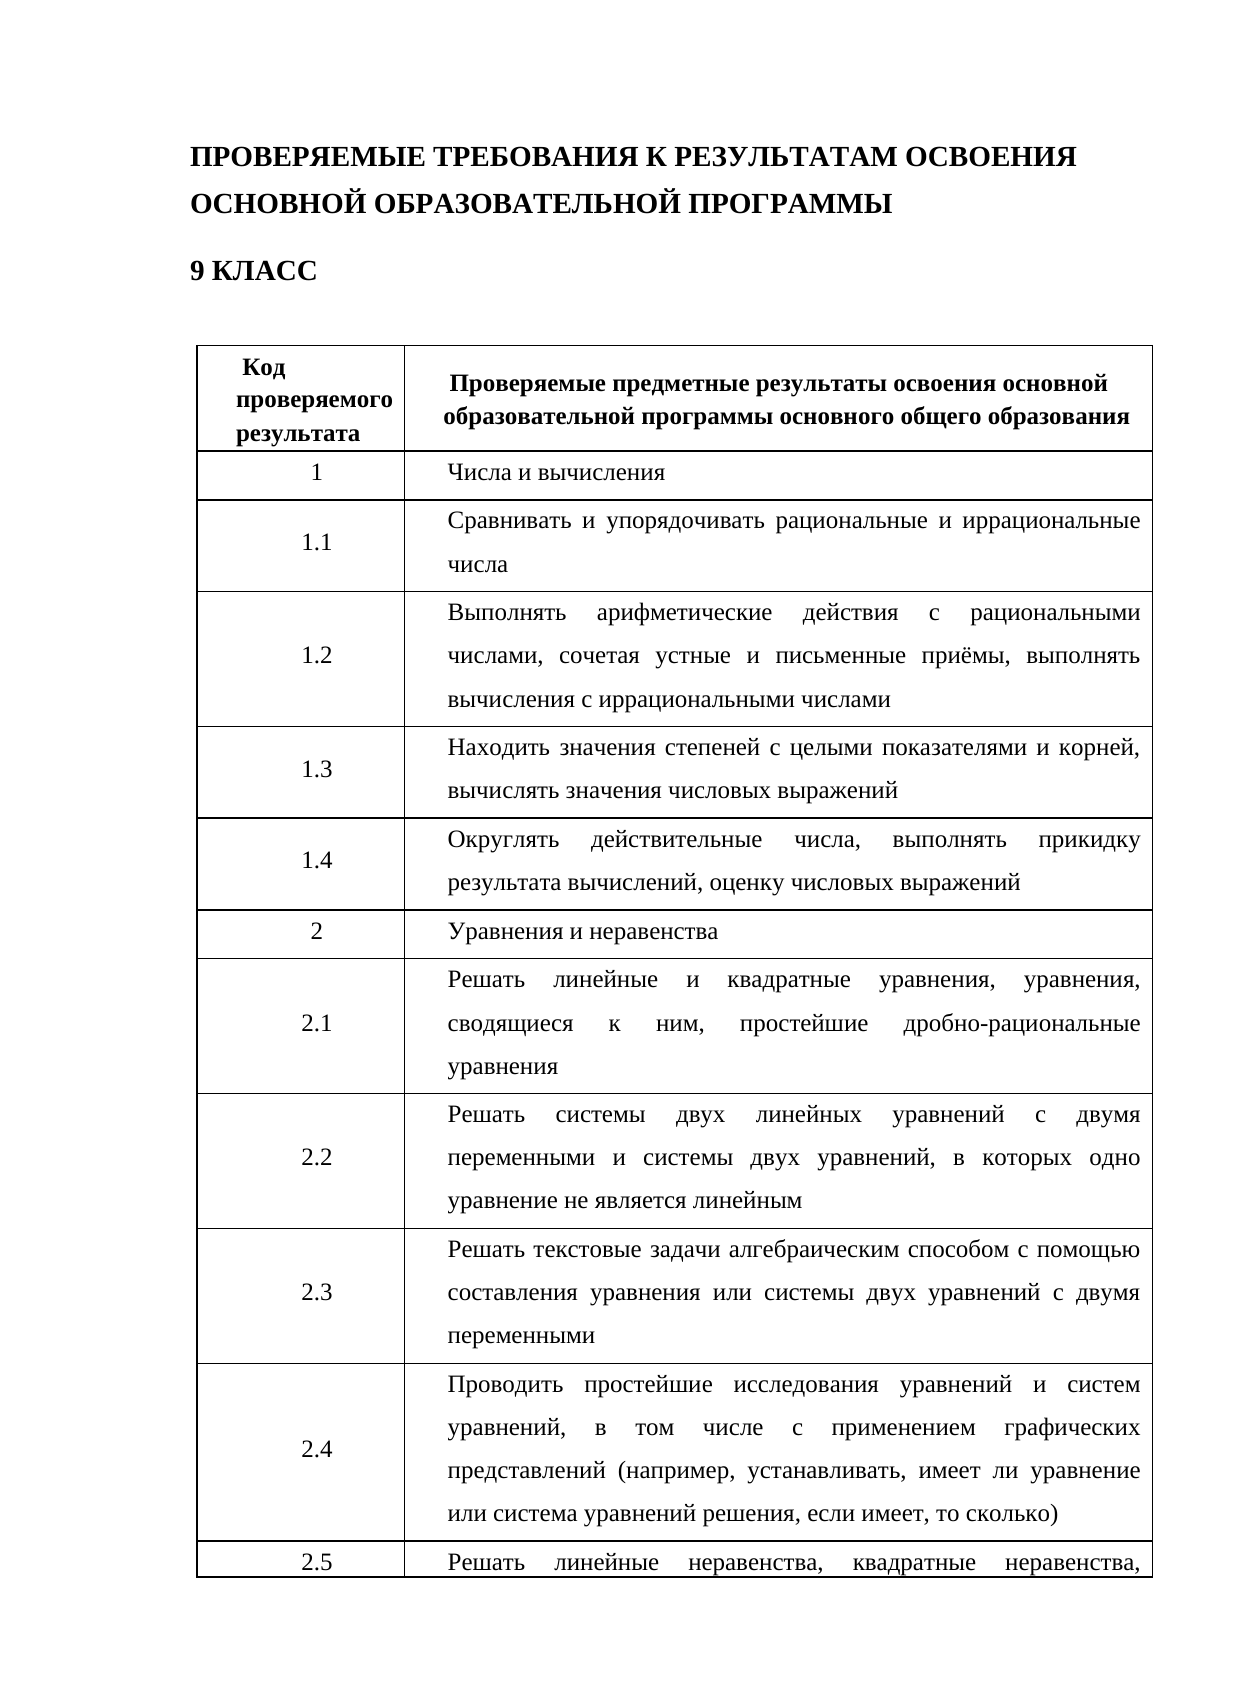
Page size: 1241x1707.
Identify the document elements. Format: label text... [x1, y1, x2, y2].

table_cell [405, 1542, 1152, 1576]
table_cell 2.1 [198, 959, 404, 1093]
table_cell Находить значения степеней с целыми показателями и корней, вычислять значения числовых выражений [405, 727, 1152, 817]
table_cell 2.3 [198, 1229, 404, 1362]
table_cell 1.3 [198, 727, 404, 817]
table_cell Уравнения и неравенства [405, 911, 1152, 958]
table_cell Решать системы двух линейных уравнений с двумя переменными и системы двух уравнений, в которых одно уравнение не является линейным [405, 1094, 1152, 1227]
table_cell 1.2 [198, 592, 404, 726]
table_cell Округлять действительные числа, выполнять прикидку результата вычислений, оценку числовых выражений [405, 819, 1152, 909]
table_cell 2.2 [198, 1094, 404, 1227]
text 9 КЛАСС [190, 253, 1152, 287]
text ПРОВЕРЯЕМЫЕ ТРЕБОВАНИЯ К РЕЗУЛЬТАТАМ ОСВОЕНИЯ ОСНОВНОЙ ОБРАЗОВАТЕЛЬНОЙ ПРОГРАММЫ [190, 139, 1152, 219]
table_cell Сравнивать и упорядочивать рациональные и иррациональные числа [405, 501, 1152, 591]
table_cell 1.1 [198, 501, 404, 591]
table_cell Выполнять арифметические действия с рациональными числами, сочетая устные и письменные приёмы, выполнять вычисления с иррациональными числами [405, 592, 1152, 726]
table_cell Решать линейные и квадратные уравнения, уравнения, сводящиеся к ним, простейшие дробно-рациональные уравнения [405, 959, 1152, 1093]
table_cell Числа и вычисления [405, 452, 1152, 499]
table_cell 1.4 [198, 819, 404, 909]
table_cell 1 [198, 452, 404, 499]
table_cell 2.5 [198, 1542, 404, 1576]
table_cell Проводить простейшие исследования уравнений и систем уравнений, в том числе с применением графических представлений (например, устанавливать, имеет ли уравнение или система уравнений решения, если имеет, то сколько) [405, 1364, 1152, 1540]
table_cell 2.4 [198, 1364, 404, 1540]
table_header Проверяемые предметные результаты освоения основной образовательной программы основного общего образования [405, 346, 1152, 450]
table_cell Решать текстовые задачи алгебраическим способом с помощью составления уравнения или системы двух уравнений с двумя переменными [405, 1229, 1152, 1362]
table_header Код проверяемого результата [198, 346, 404, 450]
table_cell 2 [198, 911, 404, 958]
